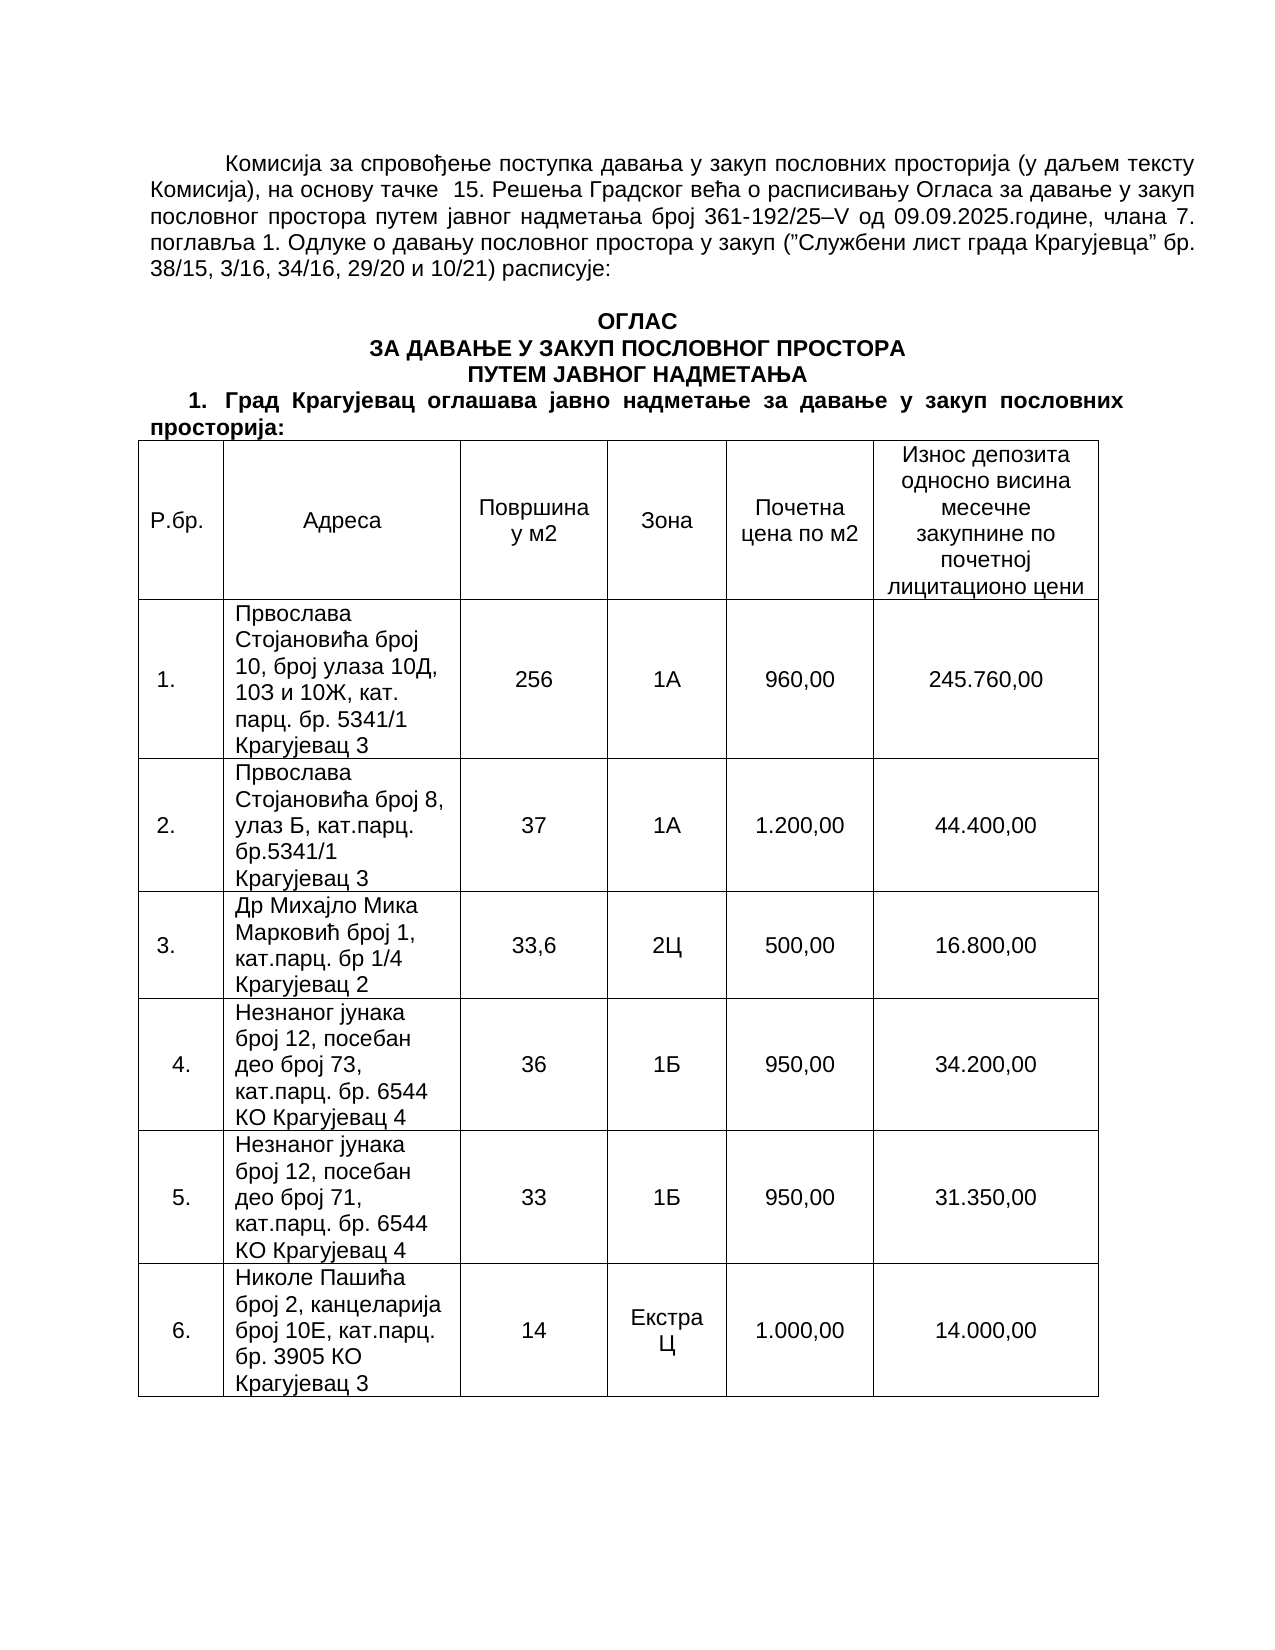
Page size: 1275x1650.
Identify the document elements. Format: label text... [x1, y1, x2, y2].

table_cell 1Б [608, 1131, 726, 1263]
table_cell 33 [461, 1131, 607, 1263]
table_cell Екстра Ц [608, 1264, 726, 1396]
table_cell 31.350,00 [874, 1131, 1098, 1263]
table_cell 256 [461, 600, 607, 758]
text ОГЛАС [150, 308, 1125, 334]
table_cell 950,00 [727, 999, 873, 1130]
table_cell 34.200,00 [874, 999, 1098, 1130]
table_cell 1.000,00 [727, 1264, 873, 1396]
table_cell 14.000,00 [874, 1264, 1098, 1396]
table_cell 5. [139, 1131, 223, 1263]
text Комисија за спровођење поступка давања у закуп пословних просторија (у даљем тексту Комисија), на основу тачке 15. Решења Градског већа о расписивању Огласа за давање у закуп пословног простора путем јавног надметања број 361-192/25–V од 09.09.2025.године, члана 7. поглавља 1. Одлуке о давању пословног простора у закуп (”Службени лист града Крагујевца” бр. 38/15, 3/16, 34/16, 29/20 и 10/21) расписује: [150, 150, 1195, 282]
text 1. Град Крагујевац оглашава јавно надметање за давање у закуп пословних просторија: [150, 387, 1125, 440]
table_header Адреса [224, 441, 460, 599]
table_header Зона [608, 441, 726, 599]
table_cell 1А [608, 759, 726, 891]
table_cell 37 [461, 759, 607, 891]
table_cell 1Б [608, 999, 726, 1130]
table_cell Николе Пашића број 2, канцеларија број 10Е, кат.парц. бр. 3905 КО Крагујевац 3 [224, 1264, 460, 1396]
table_cell Незнаног јунака број 12, посебан део број 73, кат.парц. бр. 6544 КО Крагујевац 4 [224, 999, 460, 1130]
table_header Површина у м2 [461, 441, 607, 599]
table_cell Првослава Стојановића број 10, број улаза 10Д, 10З и 10Ж, кат. парц. бр. 5341/1 Крагујевац 3 [224, 600, 460, 758]
table_cell 36 [461, 999, 607, 1130]
table_cell 3. [139, 892, 223, 997]
text ЗА ДАВАЊЕ У ЗАКУП ПОСЛОВНОГ ПРОСТОРА [150, 334, 1125, 361]
table_header Р.бр. [139, 441, 223, 599]
table_cell Др Михајло Мика Марковић број 1, кат.парц. бр 1/4 Крагујевац 2 [224, 892, 460, 997]
table_header Износ депозита односно висина месечне закупнине по почетној лицитационо цени [874, 441, 1098, 599]
table_cell 500,00 [727, 892, 873, 997]
table_cell 14 [461, 1264, 607, 1396]
table_cell Првослава Стојановића број 8, улаз Б, кат.парц. бр.5341/1 Крагујевац 3 [224, 759, 460, 891]
table_cell 6. [139, 1264, 223, 1396]
table_cell 950,00 [727, 1131, 873, 1263]
table_cell 4. [139, 999, 223, 1130]
table_cell 2. [139, 759, 223, 891]
table_cell 245.760,00 [874, 600, 1098, 758]
table_cell 1.200,00 [727, 759, 873, 891]
table_cell Незнаног јунака број 12, посебан део број 71, кат.парц. бр. 6544 КО Крагујевац 4 [224, 1131, 460, 1263]
table_header Почетна цена по м2 [727, 441, 873, 599]
table_cell 33,6 [461, 892, 607, 997]
table_cell 2Ц [608, 892, 726, 997]
table_cell 960,00 [727, 600, 873, 758]
table_cell 1. [139, 600, 223, 758]
text ПУТЕМ ЈАВНОГ НАДМЕТАЊА [150, 361, 1125, 387]
table_cell 16.800,00 [874, 892, 1098, 997]
table_cell 44.400,00 [874, 759, 1098, 891]
table_cell 1А [608, 600, 726, 758]
